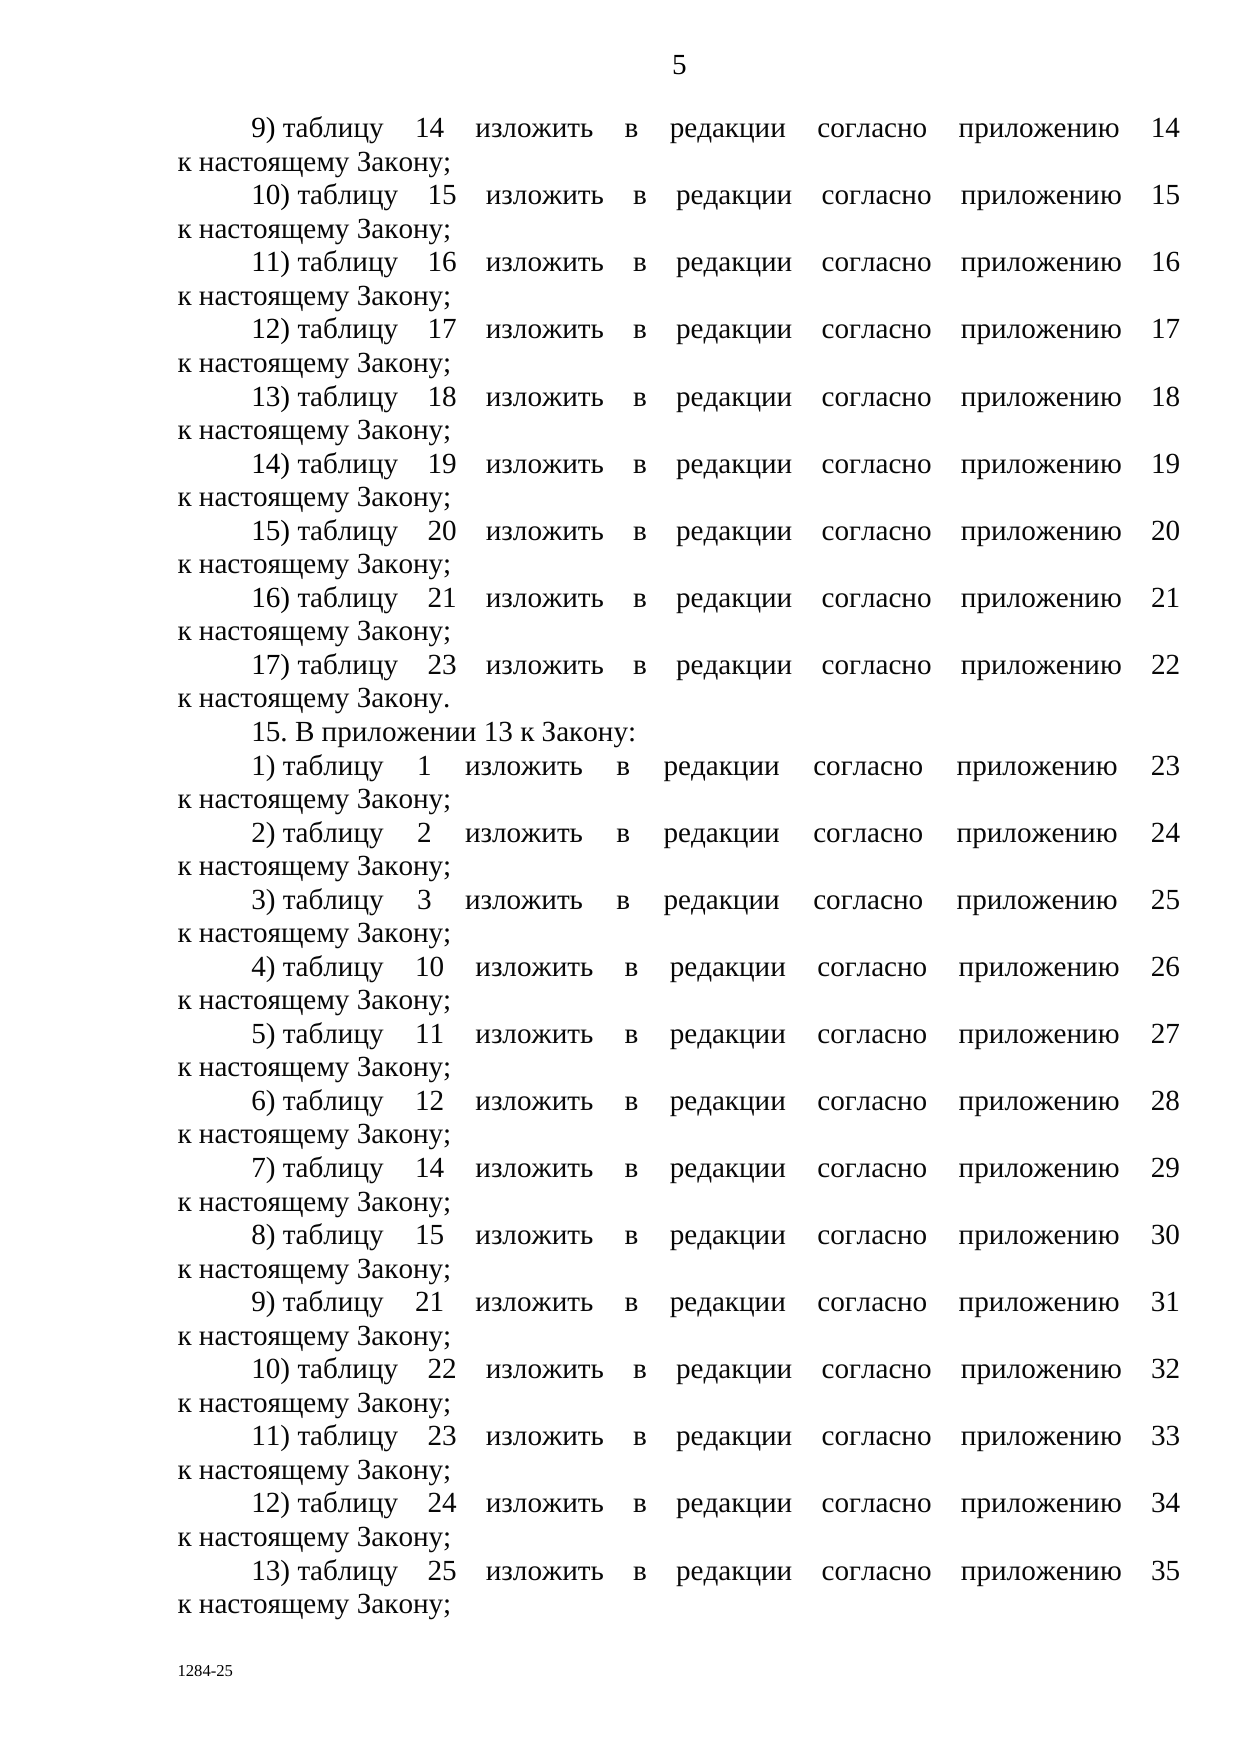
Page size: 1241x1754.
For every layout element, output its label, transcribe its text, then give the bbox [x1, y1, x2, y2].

text 17) таблицу 23 изложить в редакции согласно приложению 22 к настоящему Закону. [177, 647, 1181, 714]
text 7) таблицу 14 изложить в редакции согласно приложению 29 к настоящему Закону; [177, 1150, 1181, 1217]
text 8) таблицу 15 изложить в редакции согласно приложению 30 к настоящему Закону; [177, 1217, 1181, 1284]
text 13) таблицу 18 изложить в редакции согласно приложению 18 к настоящему Закону; [177, 379, 1181, 446]
text 2) таблицу 2 изложить в редакции согласно приложению 24 к настоящему Закону; [177, 815, 1181, 882]
text 5) таблицу 11 изложить в редакции согласно приложению 27 к настоящему Закону; [177, 1016, 1181, 1083]
text 1) таблицу 1 изложить в редакции согласно приложению 23 к настоящему Закону; [177, 748, 1181, 815]
text 10) таблицу 22 изложить в редакции согласно приложению 32 к настоящему Закону; [177, 1351, 1181, 1418]
text 14) таблицу 19 изложить в редакции согласно приложению 19 к настоящему Закону; [177, 446, 1181, 513]
text 11) таблицу 23 изложить в редакции согласно приложению 33 к настоящему Закону; [177, 1418, 1181, 1486]
text 15) таблицу 20 изложить в редакции согласно приложению 20 к настоящему Закону; [177, 513, 1181, 580]
text 15. В приложении 13 к Закону: [177, 714, 1181, 748]
text 10) таблицу 15 изложить в редакции согласно приложению 15 к настоящему Закону; [177, 177, 1181, 244]
text 6) таблицу 12 изложить в редакции согласно приложению 28 к настоящему Закону; [177, 1083, 1181, 1150]
text 3) таблицу 3 изложить в редакции согласно приложению 25 к настоящему Закону; [177, 882, 1181, 949]
text 12) таблицу 17 изложить в редакции согласно приложению 17 к настоящему Закону; [177, 312, 1181, 379]
text 9) таблицу 14 изложить в редакции согласно приложению 14 к настоящему Закону; [177, 110, 1181, 177]
text 12) таблицу 24 изложить в редакции согласно приложению 34 к настоящему Закону; [177, 1486, 1181, 1553]
text 16) таблицу 21 изложить в редакции согласно приложению 21 к настоящему Закону; [177, 580, 1181, 647]
text 9) таблицу 21 изложить в редакции согласно приложению 31 к настоящему Закону; [177, 1284, 1181, 1351]
text 4) таблицу 10 изложить в редакции согласно приложению 26 к настоящему Закону; [177, 949, 1181, 1016]
text 13) таблицу 25 изложить в редакции согласно приложению 35 к настоящему Закону; [177, 1553, 1181, 1620]
text 11) таблицу 16 изложить в редакции согласно приложению 16 к настоящему Закону; [177, 244, 1181, 312]
